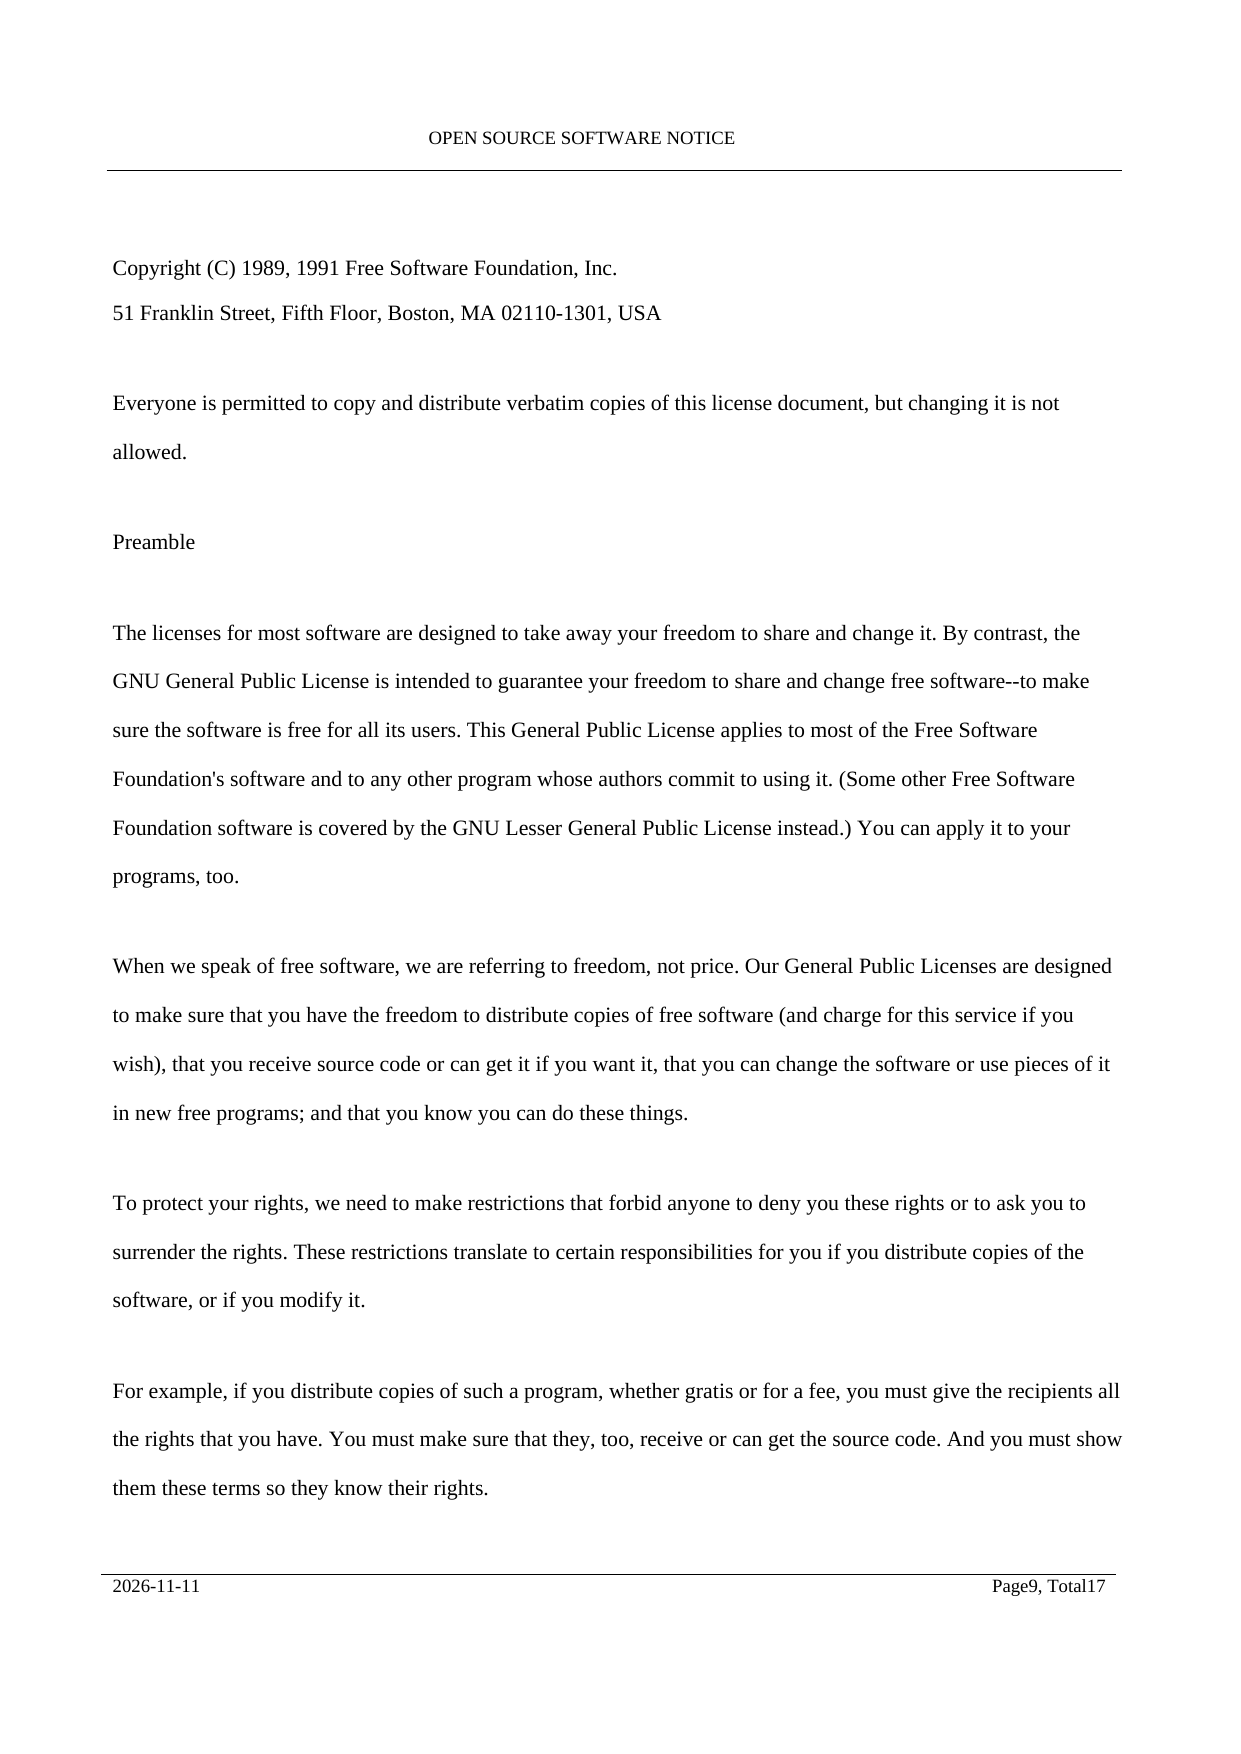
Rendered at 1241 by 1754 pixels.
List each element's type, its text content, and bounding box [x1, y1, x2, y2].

text Copyright (C) 1989, 1991 Free Software Foundation, Inc. [112, 251, 1128, 284]
text To protect your rights, we need to make restrictions that forbid anyone to deny you these rights or to ask you to surrender the rights. These restrictions translate to certain responsibilities for you if you distribute copies of the software, or if you modify it. [112, 1186, 1128, 1316]
text For example, if you distribute copies of such a program, whether gratis or for a fee, you must give the recipients all the rights that you have. You must make sure that they, too, receive or can get the source code. And you must show them these terms so they know their rights. [112, 1374, 1128, 1504]
text Preamble [112, 526, 1128, 558]
text The licenses for most software are designed to take away your freedom to share and change it. By contrast, the GNU General Public License is intended to guarantee your freedom to share and change free software--to make sure the software is free for all its users. This General Public License applies to most of the Free Software Foundation's software and to any other program whose authors commit to using it. (Some other Free Software Foundation software is covered by the GNU Lesser General Public License instead.) You can apply it to your programs, too. [112, 616, 1128, 892]
text Everyone is permitted to copy and distribute verbatim copies of this license document, but changing it is not allowed. [112, 387, 1128, 468]
text 51 Franklin Street, Fifth Floor, Boston, MA 02110-1301, USA [112, 297, 1128, 329]
text When we speak of free software, we are referring to freedom, not price. Our General Public Licenses are designed to make sure that you have the freedom to distribute copies of free software (and charge for this service if you wish), that you receive source code or can get it if you want it, that you can change the software or use pieces of it in new free programs; and that you know you can do these things. [112, 950, 1128, 1129]
